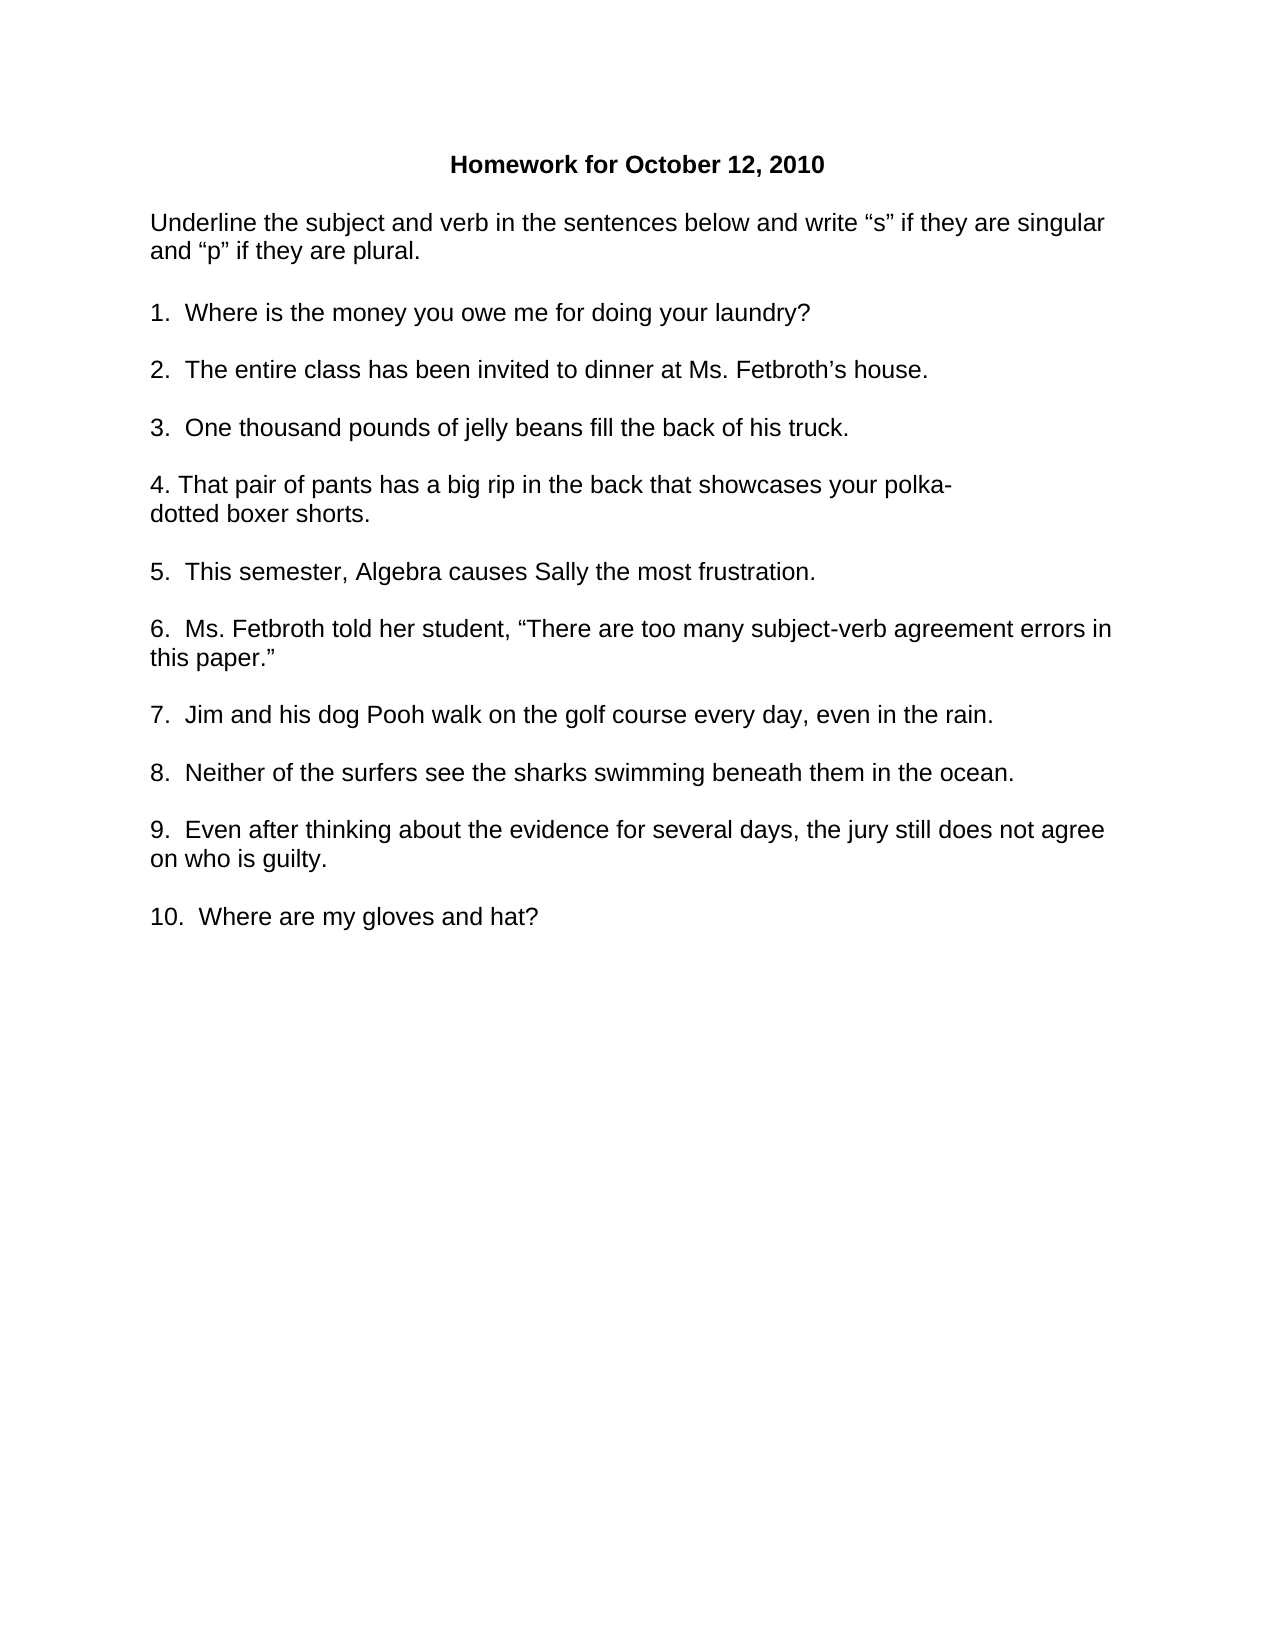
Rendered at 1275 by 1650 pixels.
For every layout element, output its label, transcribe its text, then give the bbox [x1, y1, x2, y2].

text 9. Even after thinking about the evidence for several days, the jury still does not agree on who is guilty. [150, 815, 1125, 873]
text 2. The entire class has been invited to dinner at Ms. Fetbroth’s house. [150, 355, 1125, 384]
text 6. Ms. Fetbroth told her student, “There are too many subject-verb agreement errors in this paper.” [150, 614, 1125, 672]
text 8. Neither of the surfers see the sharks swimming beneath them in the ocean. [150, 758, 1125, 787]
text 10. Where are my gloves and hat? [150, 902, 1125, 930]
text Underline the subject and verb in the sentences below and write “s” if they are singular and “p” if they are plural. [150, 207, 1125, 265]
text Homework for October 12, 2010 [150, 150, 1125, 179]
text 4. That pair of pants has a big rip in the back that showcases your polka- [150, 470, 1125, 499]
text 3. One thousand pounds of jelly beans fill the back of his truck. [150, 413, 1125, 442]
text 5. This semester, Algebra causes Sally the most frustration. [150, 557, 1125, 585]
text dotted boxer shorts. [150, 499, 1125, 528]
text 1. Where is the money you owe me for doing your laundry? [150, 298, 1125, 327]
text 7. Jim and his dog Pooh walk on the golf course every day, even in the rain. [150, 700, 1125, 729]
